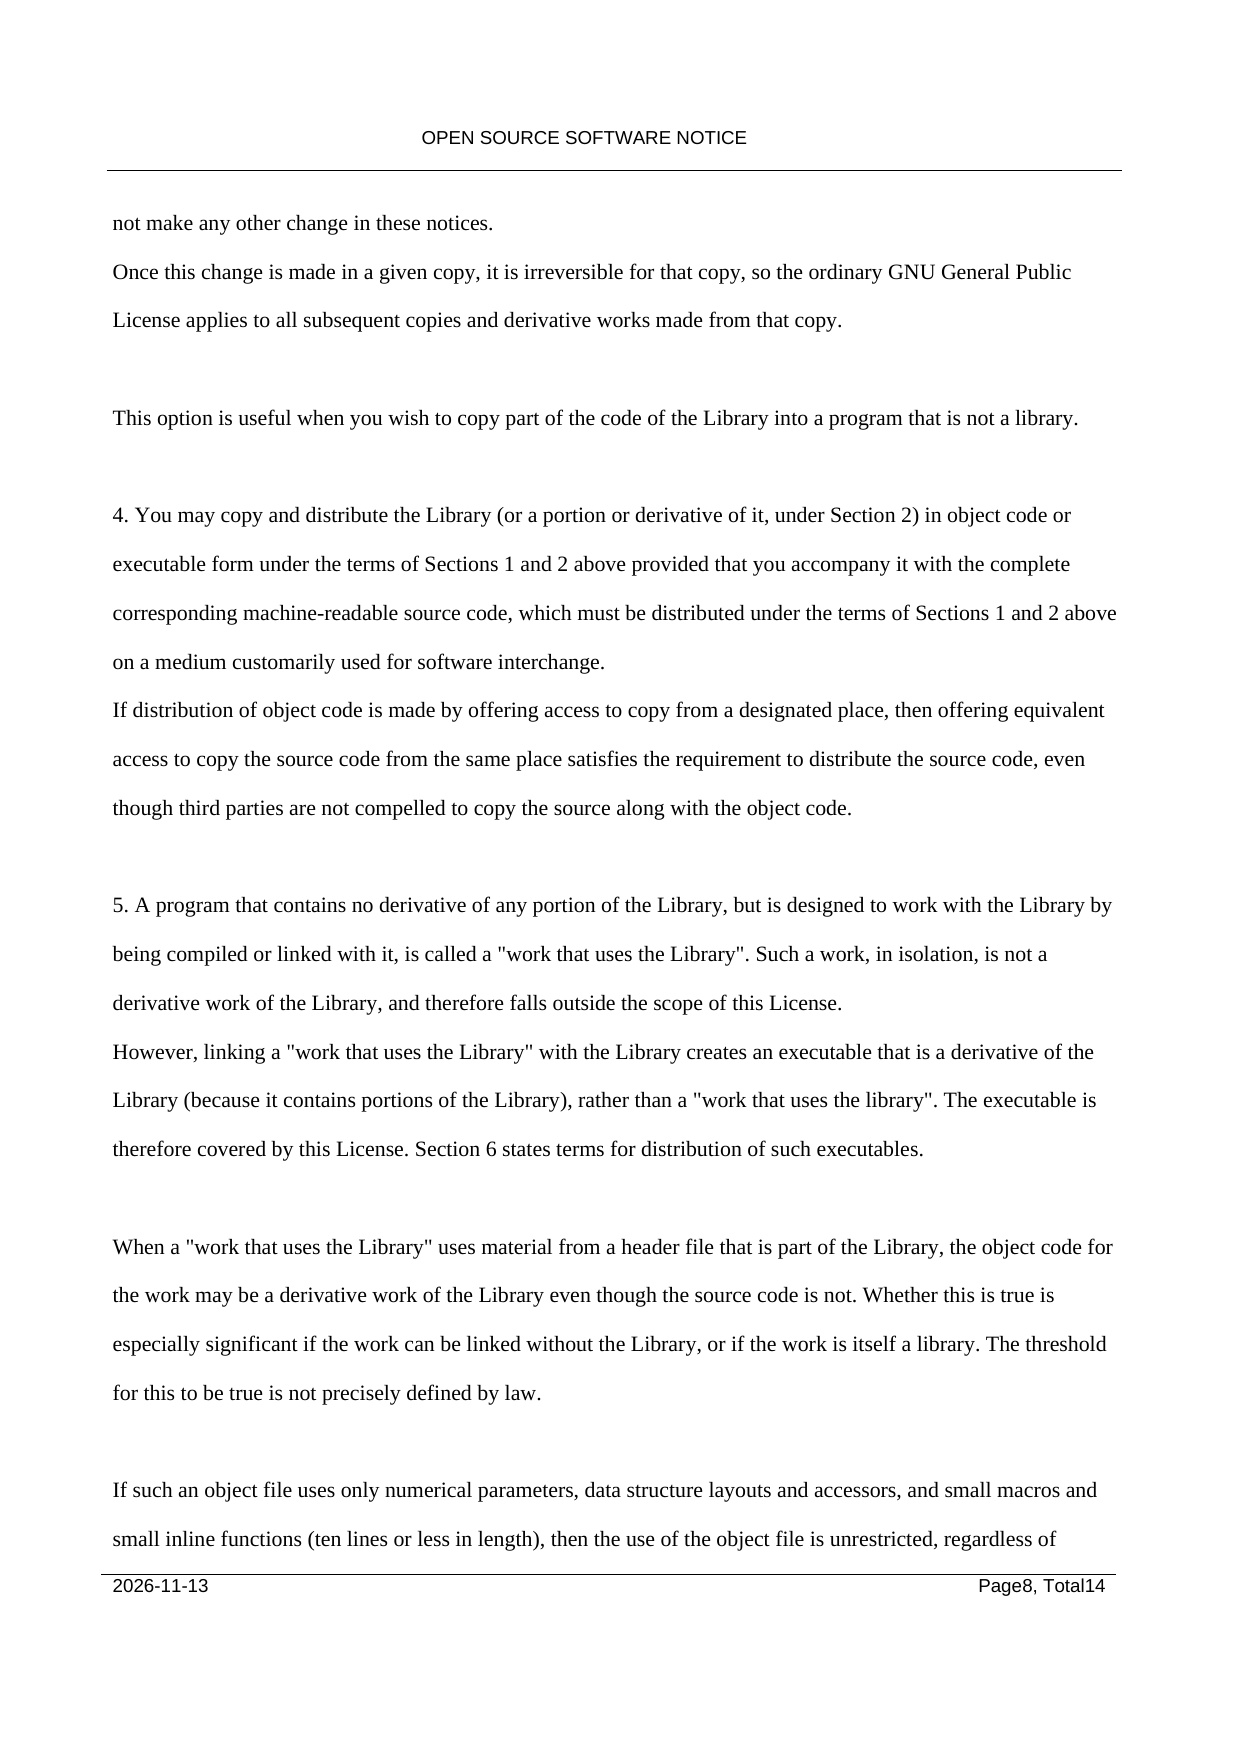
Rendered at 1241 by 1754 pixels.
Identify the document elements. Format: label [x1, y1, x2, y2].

text [112, 206, 1128, 1555]
